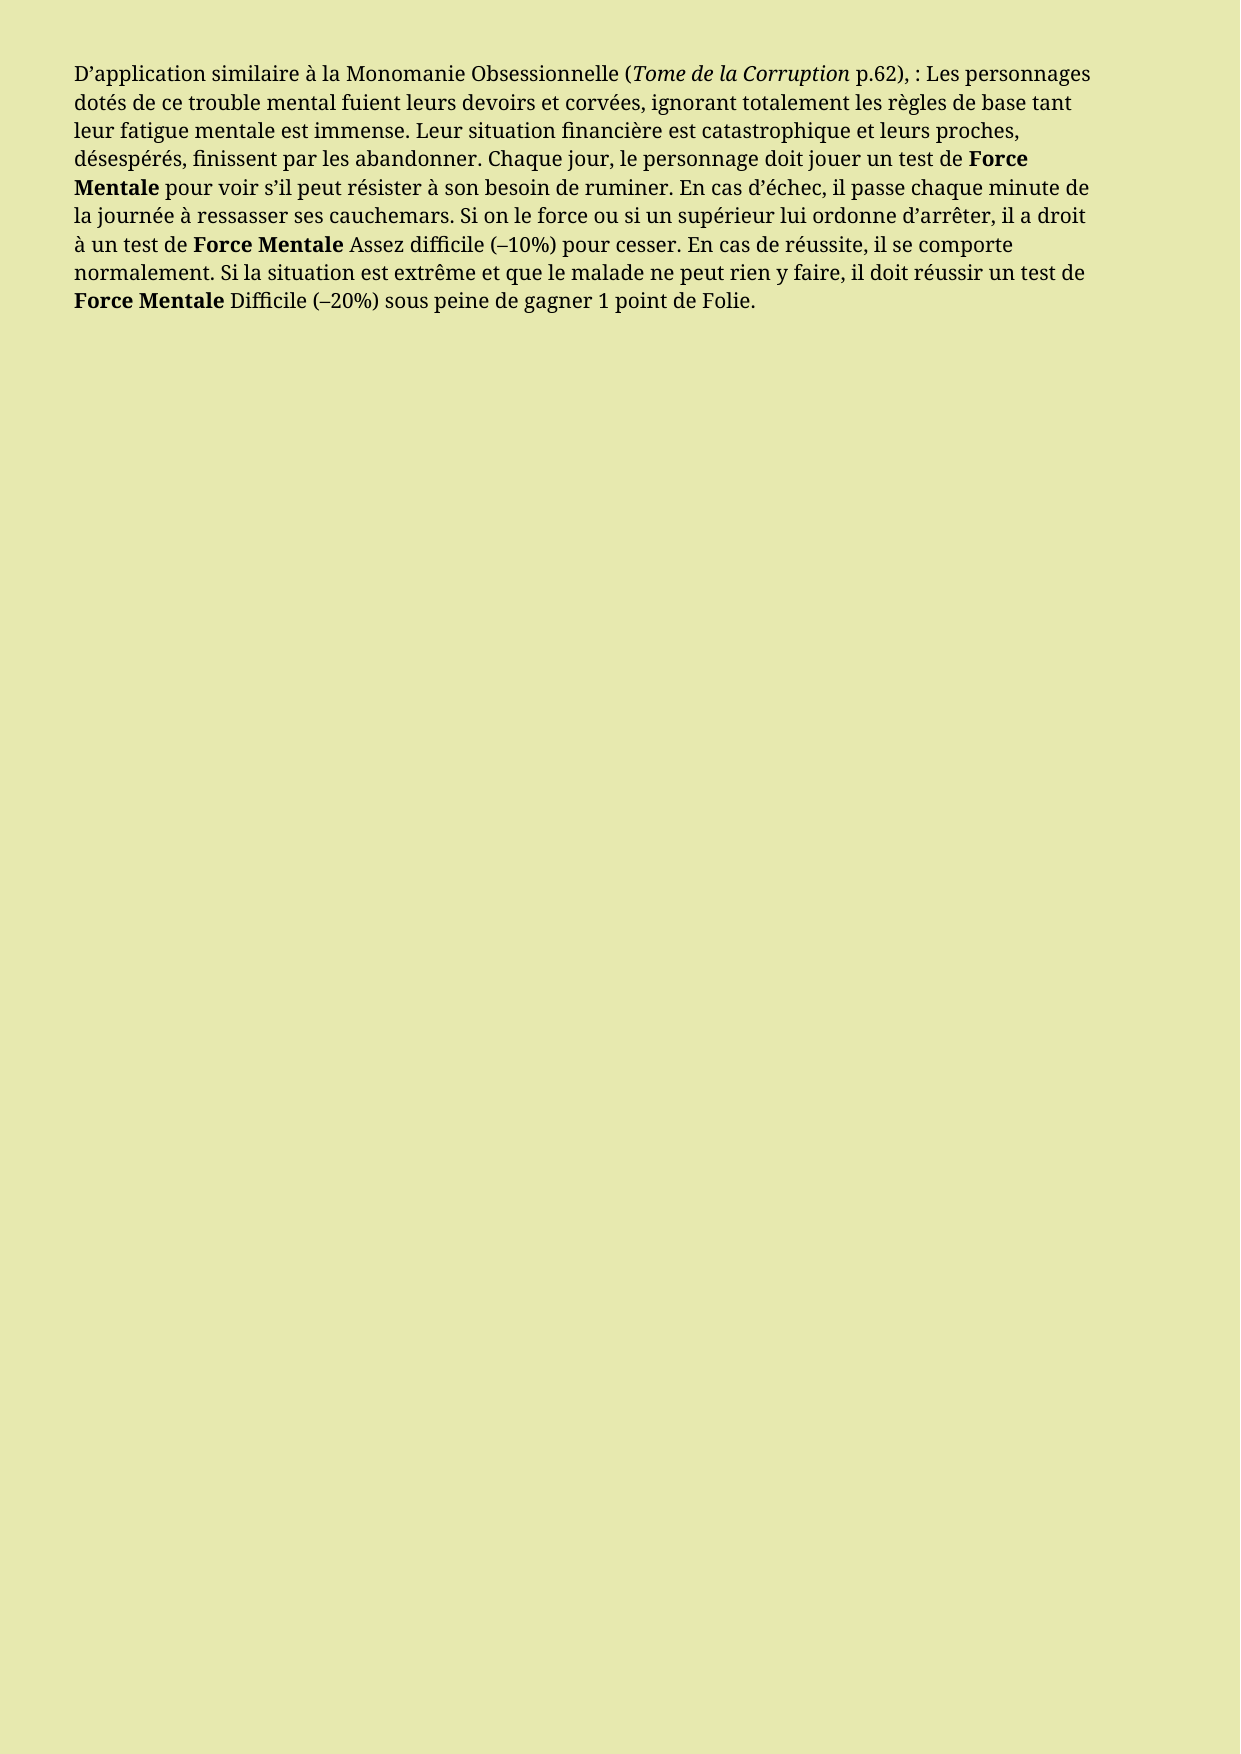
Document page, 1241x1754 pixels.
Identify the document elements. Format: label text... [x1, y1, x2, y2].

text D’application similaire à la Monomanie Obsessionnelle (Tome de la Corruption p.62), : Les personnages dotés de ce trouble mental fuient leurs devoirs et corvées, ignorant totalement les règles de base tant leur fatigue mentale est immense. Leur situation financière est catastrophique et leurs proches, désespérés, finissent par les abandonner. Chaque jour, le personnage doit jouer un test de Force Mentale pour voir s’il peut résister à son besoin de ruminer. En cas d’échec, il passe chaque minute de la journée à ressasser ses cauchemars. Si on le force ou si un supérieur lui ordonne d’arrêter, il a droit à un test de Force Mentale Assez difficile (–10%) pour cesser. En cas de réussite, il se comporte normalement. Si la situation est extrême et que le malade ne peut rien y faire, il doit réussir un test de Force Mentale Difficile (–20%) sous peine de gagner 1 point de Folie. [74, 59, 1093, 315]
